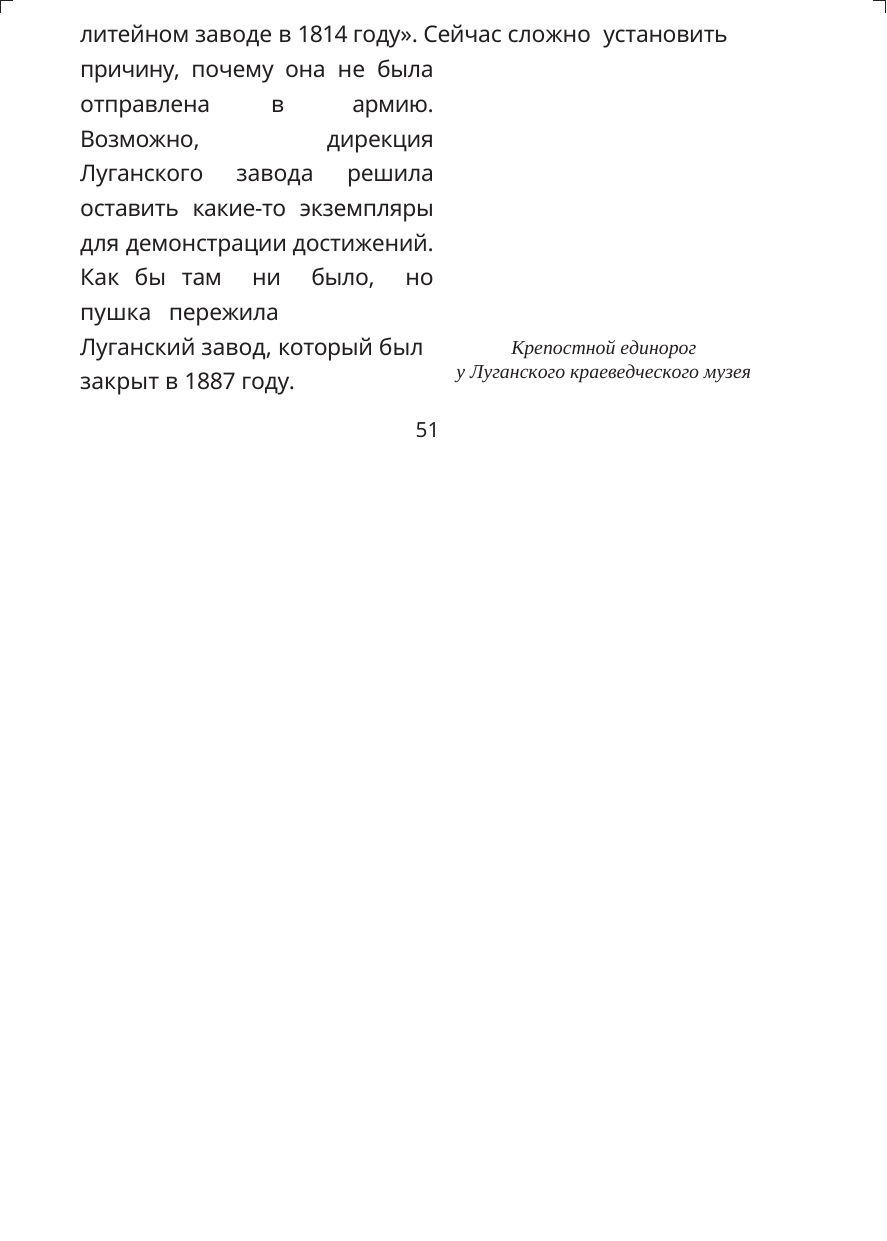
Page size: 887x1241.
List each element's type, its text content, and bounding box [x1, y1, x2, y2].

text причину, почему она не была отправлена в армию. Возможно, дирекция Луганского завода решила оставить какие-то экземпляры для демонстрации достижений. Как бы там ни было, но пушка пережила [80, 53, 433, 327]
text 51 [67, 415, 439, 444]
text Крепостной единорог [454, 336, 753, 359]
text Луганский завод, который был закрыт в 1887 году. [80, 331, 433, 397]
text у Луганского краеведческого музея [454, 360, 753, 383]
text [80, 18, 763, 50]
